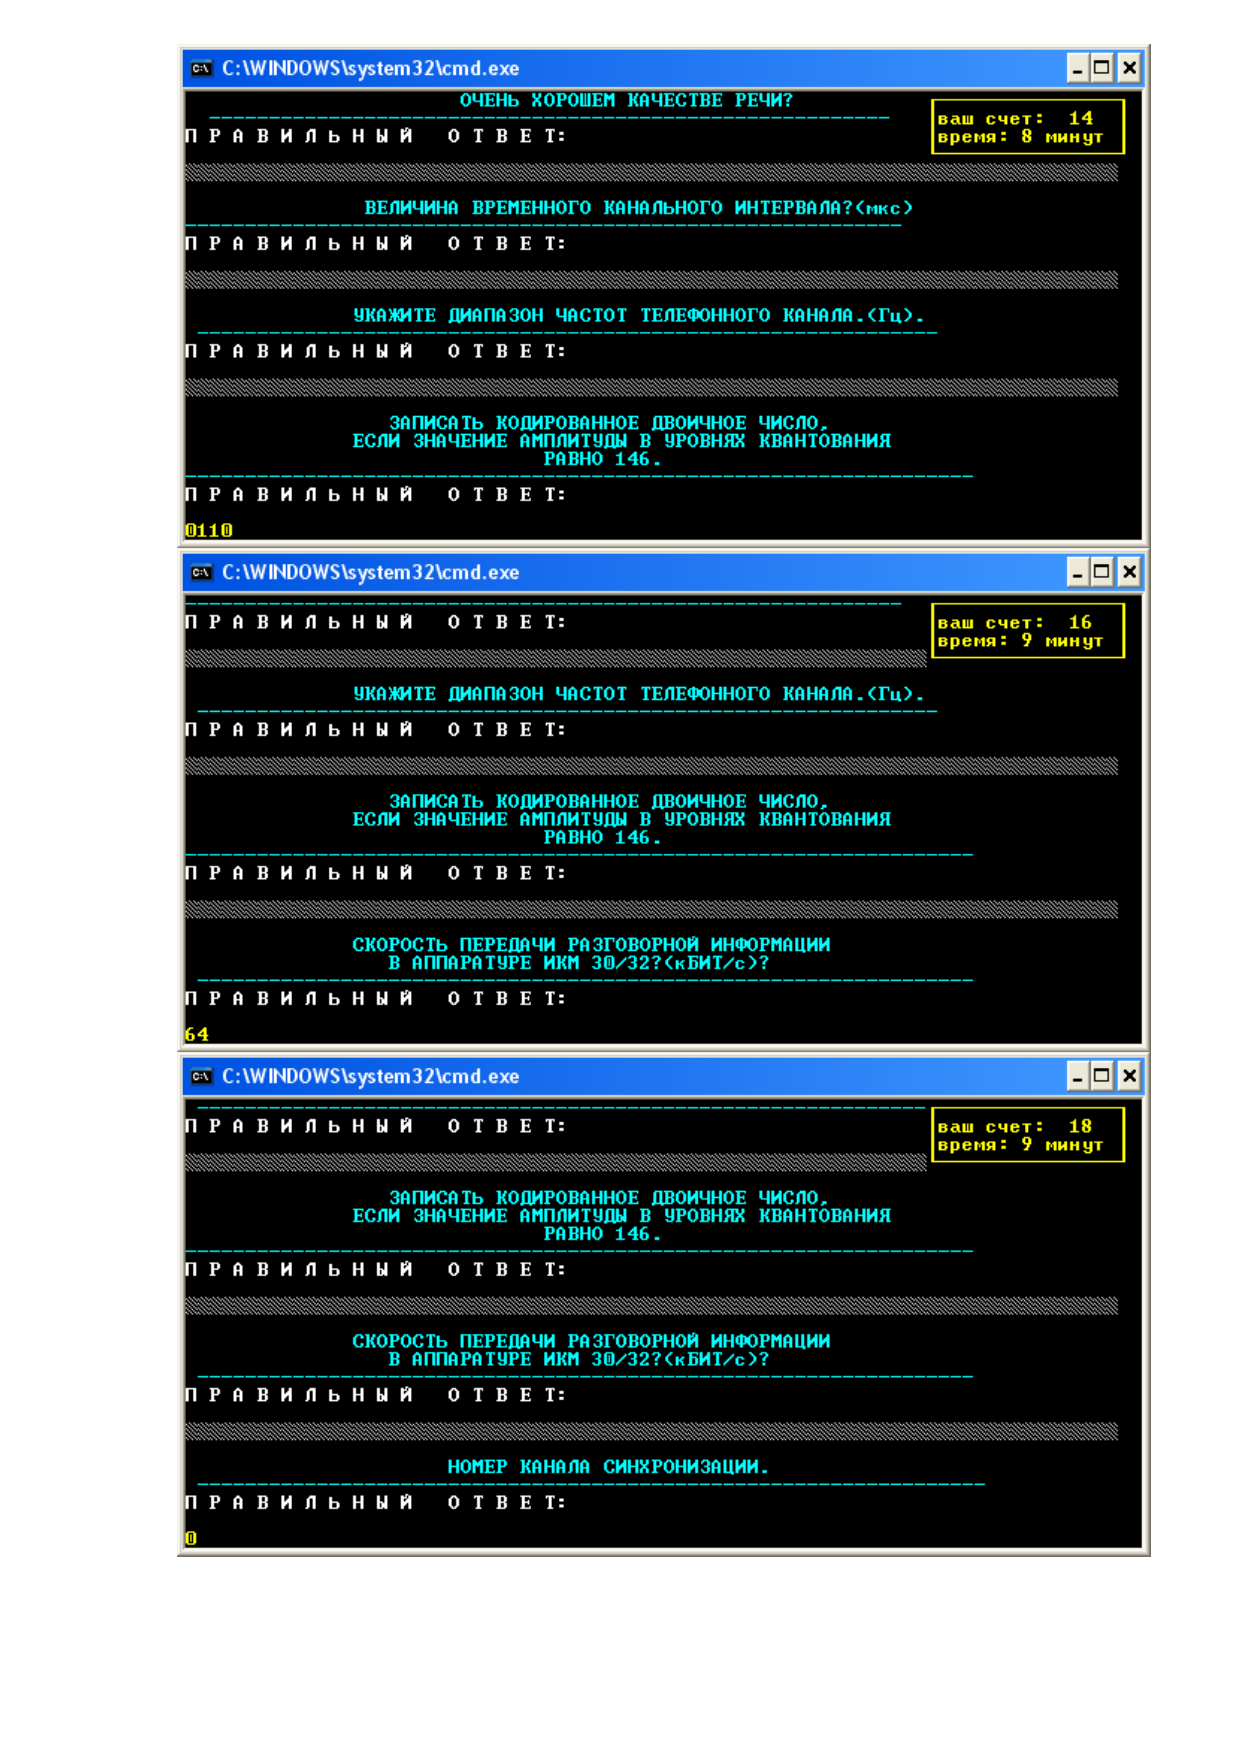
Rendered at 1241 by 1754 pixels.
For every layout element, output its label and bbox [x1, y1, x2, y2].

picture [177, 44, 1151, 1557]
